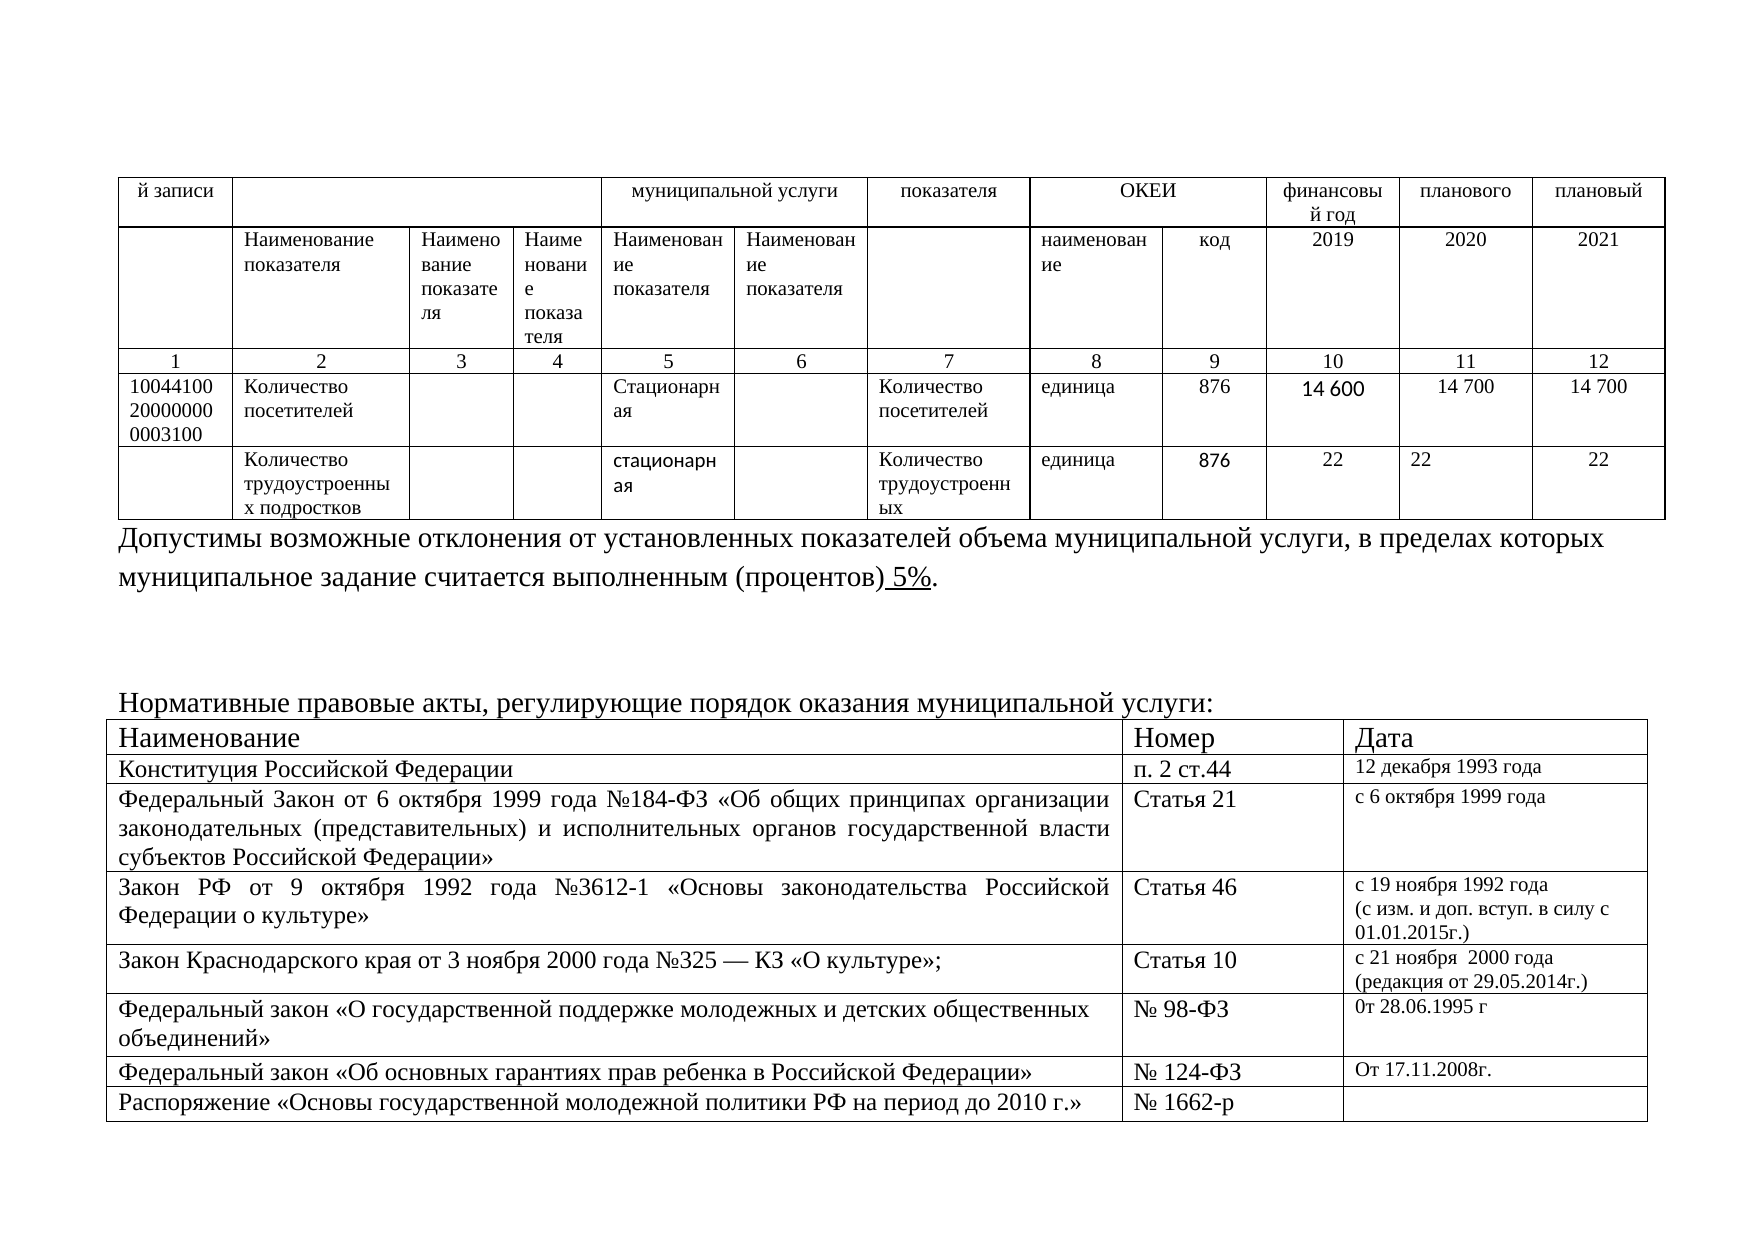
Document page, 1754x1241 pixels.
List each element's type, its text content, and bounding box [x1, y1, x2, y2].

table_cell Наименование показателя [602, 228, 734, 348]
table_cell [514, 447, 601, 519]
table_cell Количество посетителей [233, 374, 409, 446]
table_cell 2й плановый [1533, 178, 1664, 226]
table_cell 22 [1533, 447, 1664, 519]
table_cell Закон РФ от 9 октября 1992 года №3612-1 «Основы законодательства Российской Федерации о культуре» [107, 872, 1122, 944]
table_cell 7 [868, 349, 1029, 373]
table_cell с 19 ноября 1992 года (с изм. и доп. вступ. в силу с 01.01.2015г.) [1344, 872, 1647, 944]
table_cell Федеральный закон «О государственной поддержке молодежных и детских общественных объединений» [107, 994, 1122, 1056]
table_cell [119, 228, 232, 348]
table_cell Наименование показателя [410, 228, 513, 348]
table_cell 9 [1163, 349, 1266, 373]
table_cell 2019 [1267, 228, 1399, 348]
table_cell наименование [1031, 228, 1162, 348]
table_cell код [1163, 228, 1266, 348]
table_header Номер [1123, 720, 1343, 753]
table_cell 3 [410, 349, 513, 373]
table_cell Статья 10 [1123, 945, 1343, 993]
table_cell Статья 21 [1123, 784, 1343, 871]
table_cell Количество трудоустроенных [868, 447, 1029, 519]
table_cell 12 [1533, 349, 1664, 373]
table_cell 14 700 [1400, 374, 1532, 446]
table_cell с 6 октября 1999 года [1344, 784, 1647, 871]
table_cell Наименование показателя [514, 228, 601, 348]
table_cell [410, 447, 513, 519]
table_cell 11 [1400, 349, 1532, 373]
table_cell 14 600 [1267, 374, 1399, 446]
table_cell Стационарная [602, 374, 734, 446]
table_cell Наименование показателя [233, 228, 409, 348]
table_cell 2021 [1533, 228, 1664, 348]
table_cell Распоряжение «Основы государственной молодежной политики РФ на период до 2010 г.» [107, 1087, 1122, 1121]
table_cell 876 [1163, 447, 1266, 519]
table_cell стационарная [602, 447, 734, 519]
table_cell 10044100200000000003100 [119, 374, 232, 446]
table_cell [1031, 178, 1266, 226]
table_cell [735, 447, 867, 519]
table_cell 10 [1267, 349, 1399, 373]
table_cell 1-й планового [1400, 178, 1532, 226]
table_cell № 1662-р [1123, 1087, 1343, 1121]
text Допустимы возможные отклонения от установленных показателей объема муниципальной услуги, в пределах которых муниципальное задание считается выполненным (процентов) 5%. [118, 520, 1695, 592]
table_cell [735, 374, 867, 446]
table_cell Количество посетителей [868, 374, 1029, 446]
table_cell [410, 374, 513, 446]
table_cell Конституция Российской Федерации [107, 755, 1122, 783]
table_cell 876 [1163, 374, 1266, 446]
table_cell 6 [735, 349, 867, 373]
table_header Наименование [107, 720, 1122, 753]
table_cell 0т 28.06.1995 г [1344, 994, 1647, 1056]
table_cell Федеральный Закон от 6 октября 1999 года №184-ФЗ «Об общих принципах организации законодательных (представительных) и исполнительных органов государственной власти субъектов Российской Федерации» [107, 784, 1122, 871]
table_cell № 98-ФЗ [1123, 994, 1343, 1056]
table_cell единица [1031, 374, 1162, 446]
table_cell 14 700 [1533, 374, 1664, 446]
table_cell [119, 447, 232, 519]
table_cell 22 [1400, 447, 1532, 519]
table_cell 4 [514, 349, 601, 373]
table_cell [868, 228, 1029, 348]
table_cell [868, 178, 1029, 226]
table_cell 12 декабря 1993 года [1344, 755, 1647, 783]
table_cell Федеральный закон «Об основных гарантиях прав ребенка в Российской Федерации» [107, 1057, 1122, 1086]
table_cell [514, 374, 601, 446]
table_cell Количество трудоустроенных подростков [233, 447, 409, 519]
table_cell 2 [233, 349, 409, 373]
table_cell 1 [119, 349, 232, 373]
table_cell 8 [1031, 349, 1162, 373]
table_cell п. 2 ст.44 [1123, 755, 1343, 783]
table_cell Закон Краснодарского края от 3 ноября 2000 года №325 — КЗ «О культуре»; [107, 945, 1122, 993]
table_header Дата [1344, 720, 1647, 753]
table_cell [1344, 1087, 1647, 1121]
table_cell Наименование показателя [735, 228, 867, 348]
table_cell 5 [602, 349, 734, 373]
table_cell с 21 ноября 2000 года (редакция от 29.05.2014г.) [1344, 945, 1647, 993]
table_cell единица [1031, 447, 1162, 519]
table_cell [1267, 178, 1399, 226]
table_cell От 17.11.2008г. [1344, 1057, 1647, 1086]
table_cell 2020 [1400, 228, 1532, 348]
table_cell № 124-ФЗ [1123, 1057, 1343, 1086]
table_cell 22 [1267, 447, 1399, 519]
table_cell Статья 46 [1123, 872, 1343, 944]
text Нормативные правовые акты, регулирующие порядок оказания муниципальной услуги: [118, 685, 1695, 719]
